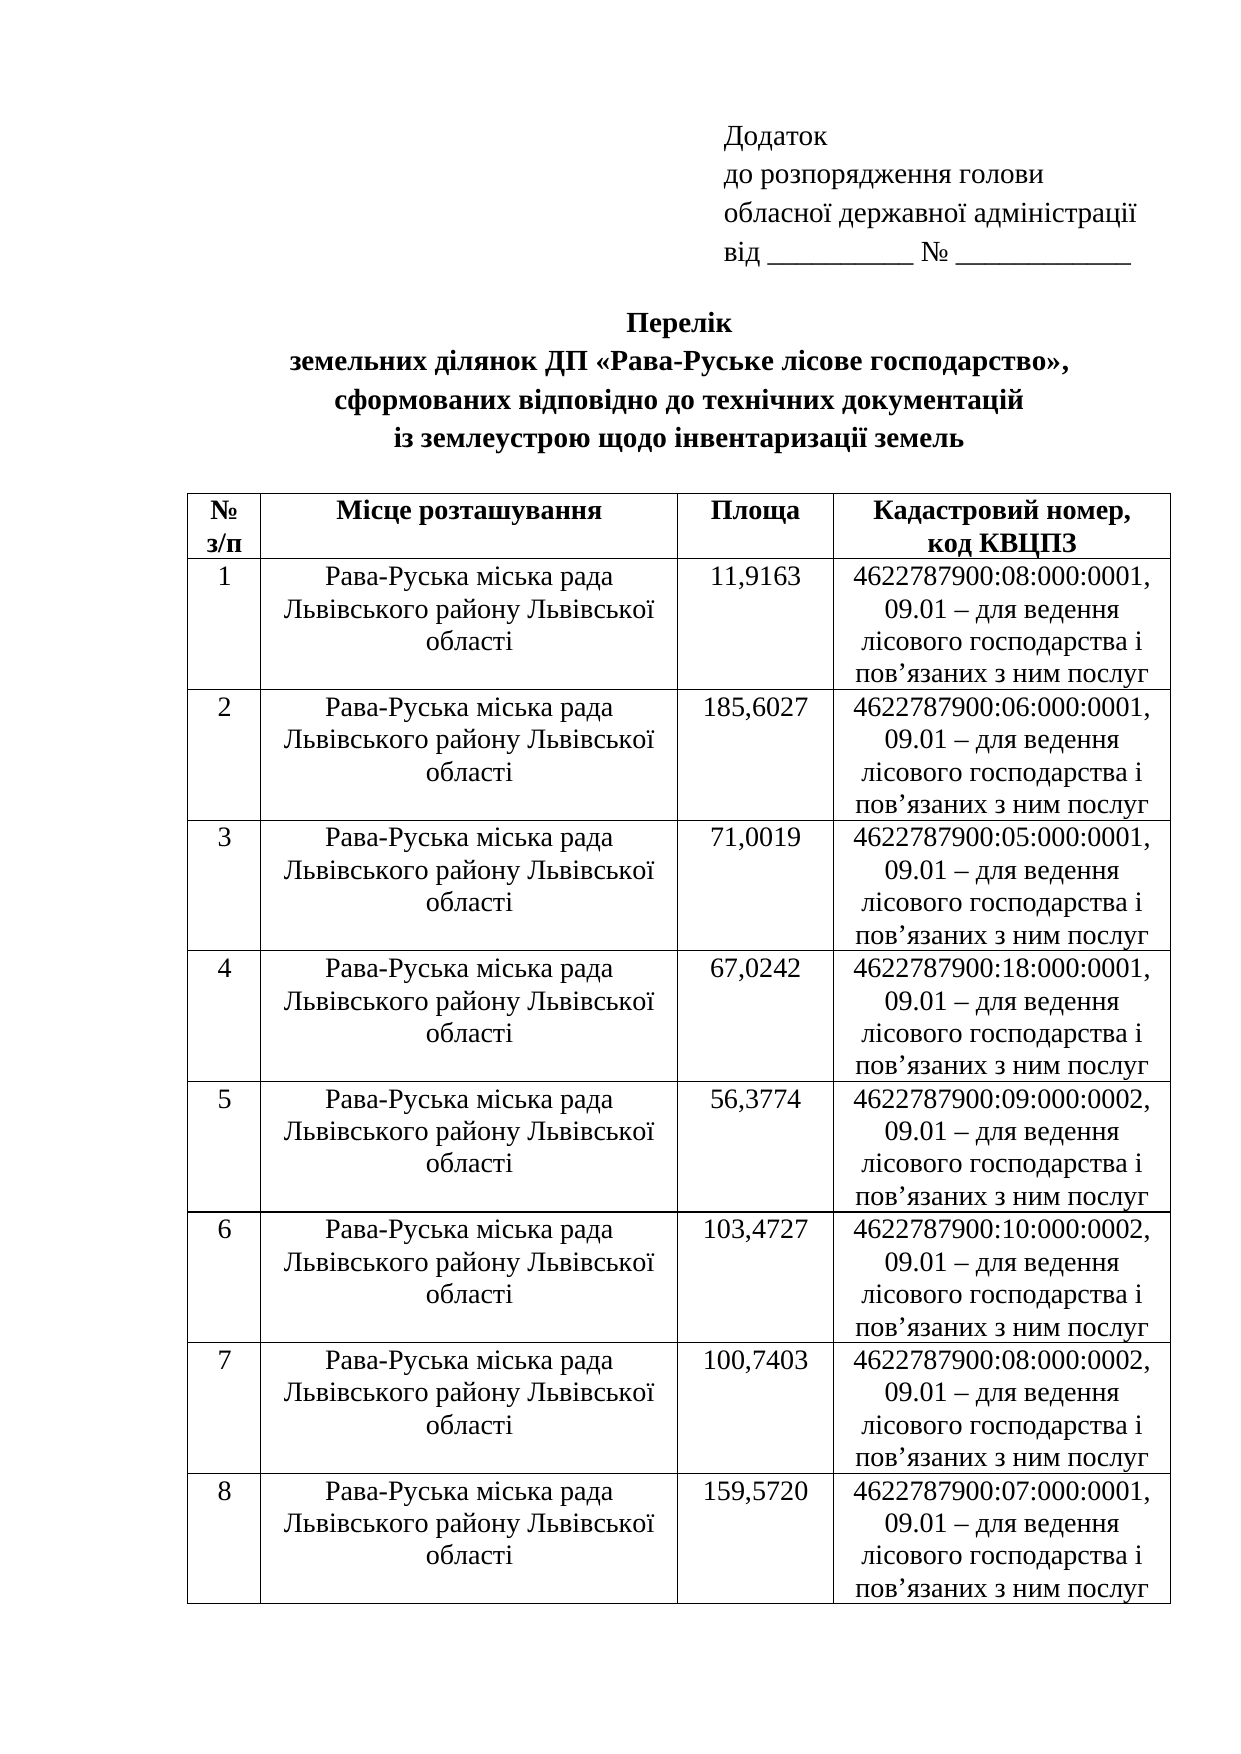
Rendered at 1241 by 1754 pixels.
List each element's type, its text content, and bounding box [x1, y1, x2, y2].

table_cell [261, 1474, 677, 1603]
table_header Кадастровий номер, код КВЦПЗ [834, 494, 1170, 558]
table_cell 3 [188, 821, 260, 950]
table_cell 7 [188, 1343, 260, 1473]
table_cell 11,9163 [678, 559, 833, 689]
table_cell 71,0019 [678, 821, 833, 950]
table_cell 4622787900:10:000:0002, 09.01 – для ведення лісового господарства і пов’язаних з ним послуг [834, 1213, 1170, 1342]
table_cell 4622787900:07:000:0001, 09.01 – для ведення лісового господарства і пов’язаних з ним послуг [834, 1474, 1170, 1603]
table_cell 6 [188, 1213, 260, 1342]
text земельних ділянок ДП «Рава-Руське лісове господарство», [177, 343, 1181, 377]
text Додаток [723, 118, 1181, 152]
table_cell Рава-Руська міська рада Львівського району Львівської області [261, 690, 677, 819]
text сформованих відповідно до технічних документацій [177, 382, 1181, 415]
text обласної державної адміністрації [723, 195, 1181, 229]
text Перелік [177, 305, 1181, 338]
table_header Місце розташування [261, 494, 677, 558]
table_cell 4622787900:09:000:0002, 09.01 – для ведення лісового господарства і пов’язаних з ним послуг [834, 1082, 1170, 1211]
table_cell 1 [188, 559, 260, 689]
text із землеустрою щодо інвентаризації земель [177, 420, 1181, 454]
table_cell 4622787900:08:000:0001, 09.01 – для ведення лісового господарства і пов’язаних з ним послуг [834, 559, 1170, 689]
table_cell 4622787900:18:000:0001, 09.01 – для ведення лісового господарства і пов’язаних з ним послуг [834, 951, 1170, 1081]
table_cell Рава-Руська міська рада Львівського району Львівської області [261, 821, 677, 950]
table_cell 103,4727 [678, 1213, 833, 1342]
table_cell 2 [188, 690, 260, 819]
table_cell Рава-Руська міська рада Львівського району Львівської області [261, 1213, 677, 1342]
table_cell 4622787900:08:000:0002, 09.01 – для ведення лісового господарства і пов’язаних з ним послуг [834, 1343, 1170, 1473]
table_cell 185,6027 [678, 690, 833, 819]
text від __________ № ____________ [723, 234, 1181, 267]
table_cell 4622787900:05:000:0001, 09.01 – для ведення лісового господарства і пов’язаних з ним послуг [834, 821, 1170, 950]
table_cell 159,5720 [678, 1474, 833, 1603]
table_cell 100,7403 [678, 1343, 833, 1473]
text до розпорядження голови [723, 157, 1181, 190]
table_cell 4 [188, 951, 260, 1081]
table_header № з/п [188, 494, 260, 558]
table_cell 67,0242 [678, 951, 833, 1081]
table_cell 5 [188, 1082, 260, 1211]
table_cell 56,3774 [678, 1082, 833, 1211]
table_cell Рава-Руська міська рада Львівського району Львівської області [261, 559, 677, 689]
table_cell 8 [188, 1474, 260, 1603]
table_cell 4622787900:06:000:0001, 09.01 – для ведення лісового господарства і пов’язаних з ним послуг [834, 690, 1170, 819]
table_header Площа [678, 494, 833, 558]
table_cell Рава-Руська міська рада Львівського району Львівської області [261, 1343, 677, 1473]
table_cell Рава-Руська міська рада Львівського району Львівської області [261, 1082, 677, 1211]
table_cell Рава-Руська міська рада Львівського району Львівської області [261, 951, 677, 1081]
